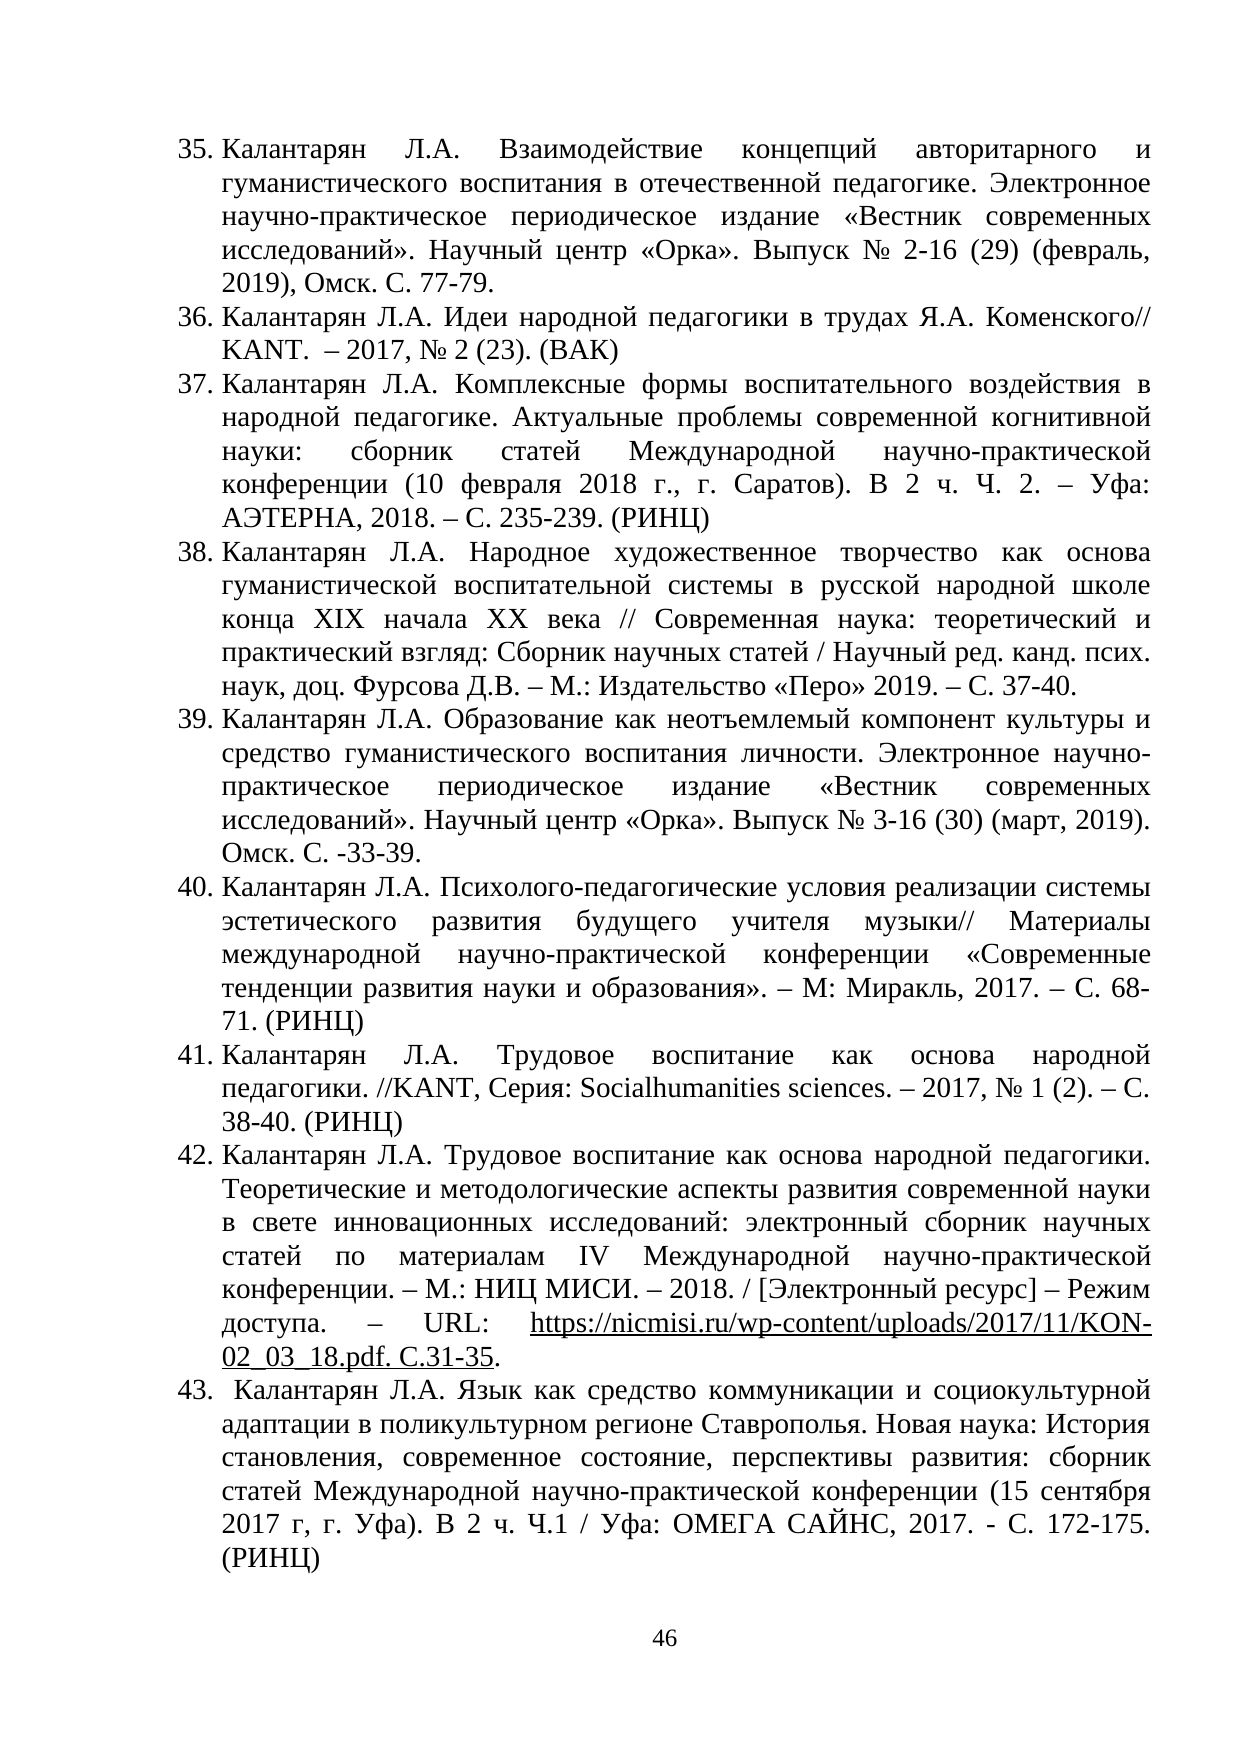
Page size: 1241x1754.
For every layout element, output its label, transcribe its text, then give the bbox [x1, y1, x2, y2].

list Калантарян Л.А. Трудовое воспитание как основа народной педагогики. //KANT, Серия: Socialhumanities sciences. – 2017, № 1 (2). – C. 38-40. (РИНЦ) [177, 1037, 1152, 1137]
list Калантарян Л.А. Психолого-педагогические условия реализации системы эстетического развития будущего учителя музыки// Материалы международной научно-практической конференции «Современные тенденции развития науки и образования». – М: Миракль, 2017. – С. 68-71. (РИНЦ) [177, 869, 1152, 1037]
list Калантарян Л.А. Язык как средство коммуникации и социокультурной адаптации в поликультурном регионе Ставрополья. Новая наука: История становления, современное состояние, перспективы развития: сборник статей Международной научно-практической конференции (15 сентября 2017 г, г. Уфа). В 2 ч. Ч.1 / Уфа: ОМЕГА САЙНС, 2017. - С. 172-175. (РИНЦ) [177, 1372, 1152, 1573]
list Калантарян Л.А. Комплексные формы воспитательного воздействия в народной педагогике. Актуальные проблемы современной когнитивной науки: сборник статей Международной научно-практической конференции (10 февраля 2018 г., г. Саратов). В 2 ч. Ч. 2. – Уфа: АЭТЕРНА, 2018. – С. 235-239. (РИНЦ) [177, 366, 1152, 534]
list Калантарян Л.А. Образование как неотъемлемый компонент культуры и средство гуманистического воспитания личности. Электронное научно-практическое периодическое издание «Вестник современных исследований». Научный центр «Орка». Выпуск № 3-16 (30) (март, 2019). Омск. С. -33-39. [177, 701, 1152, 869]
list Калантарян Л.А. Идеи народной педагогики в трудах Я.А. Коменского// KANT. – 2017, № 2 (23). (ВАК) [177, 299, 1152, 366]
list Калантарян Л.А. Взаимодействие концепций авторитарного и гуманистического воспитания в отечественной педагогике. Электронное научно-практическое периодическое издание «Вестник современных исследований». Научный центр «Орка». Выпуск № 2-16 (29) (февраль, 2019), Омск. С. 77-79. [177, 131, 1152, 299]
list Калантарян Л.А. Трудовое воспитание как основа народной педагогики. Теоретические и методологические аспекты развития современной науки в свете инновационных исследований: электронный сборник научных статей по материалам IV Международной научно-практической конференции. – М.: НИЦ МИСИ. – 2018. / [Электронный ресурс] – Режим доступа. – URL: https://nicmisi.ru/wp-content/uploads/2017/11/KON-02_03_18.pdf. С.31-35. [177, 1137, 1152, 1372]
list Калантарян Л.А. Народное художественное творчество как основа гуманистической воспитательной системы в русской народной школе конца XIX начала XX века // Современная наука: теоретический и практический взгляд: Сборник научных статей / Научный ред. канд. псих. наук, доц. Фурсова Д.В. – М.: Издательство «Перо» 2019. – С. 37-40. [177, 534, 1152, 701]
